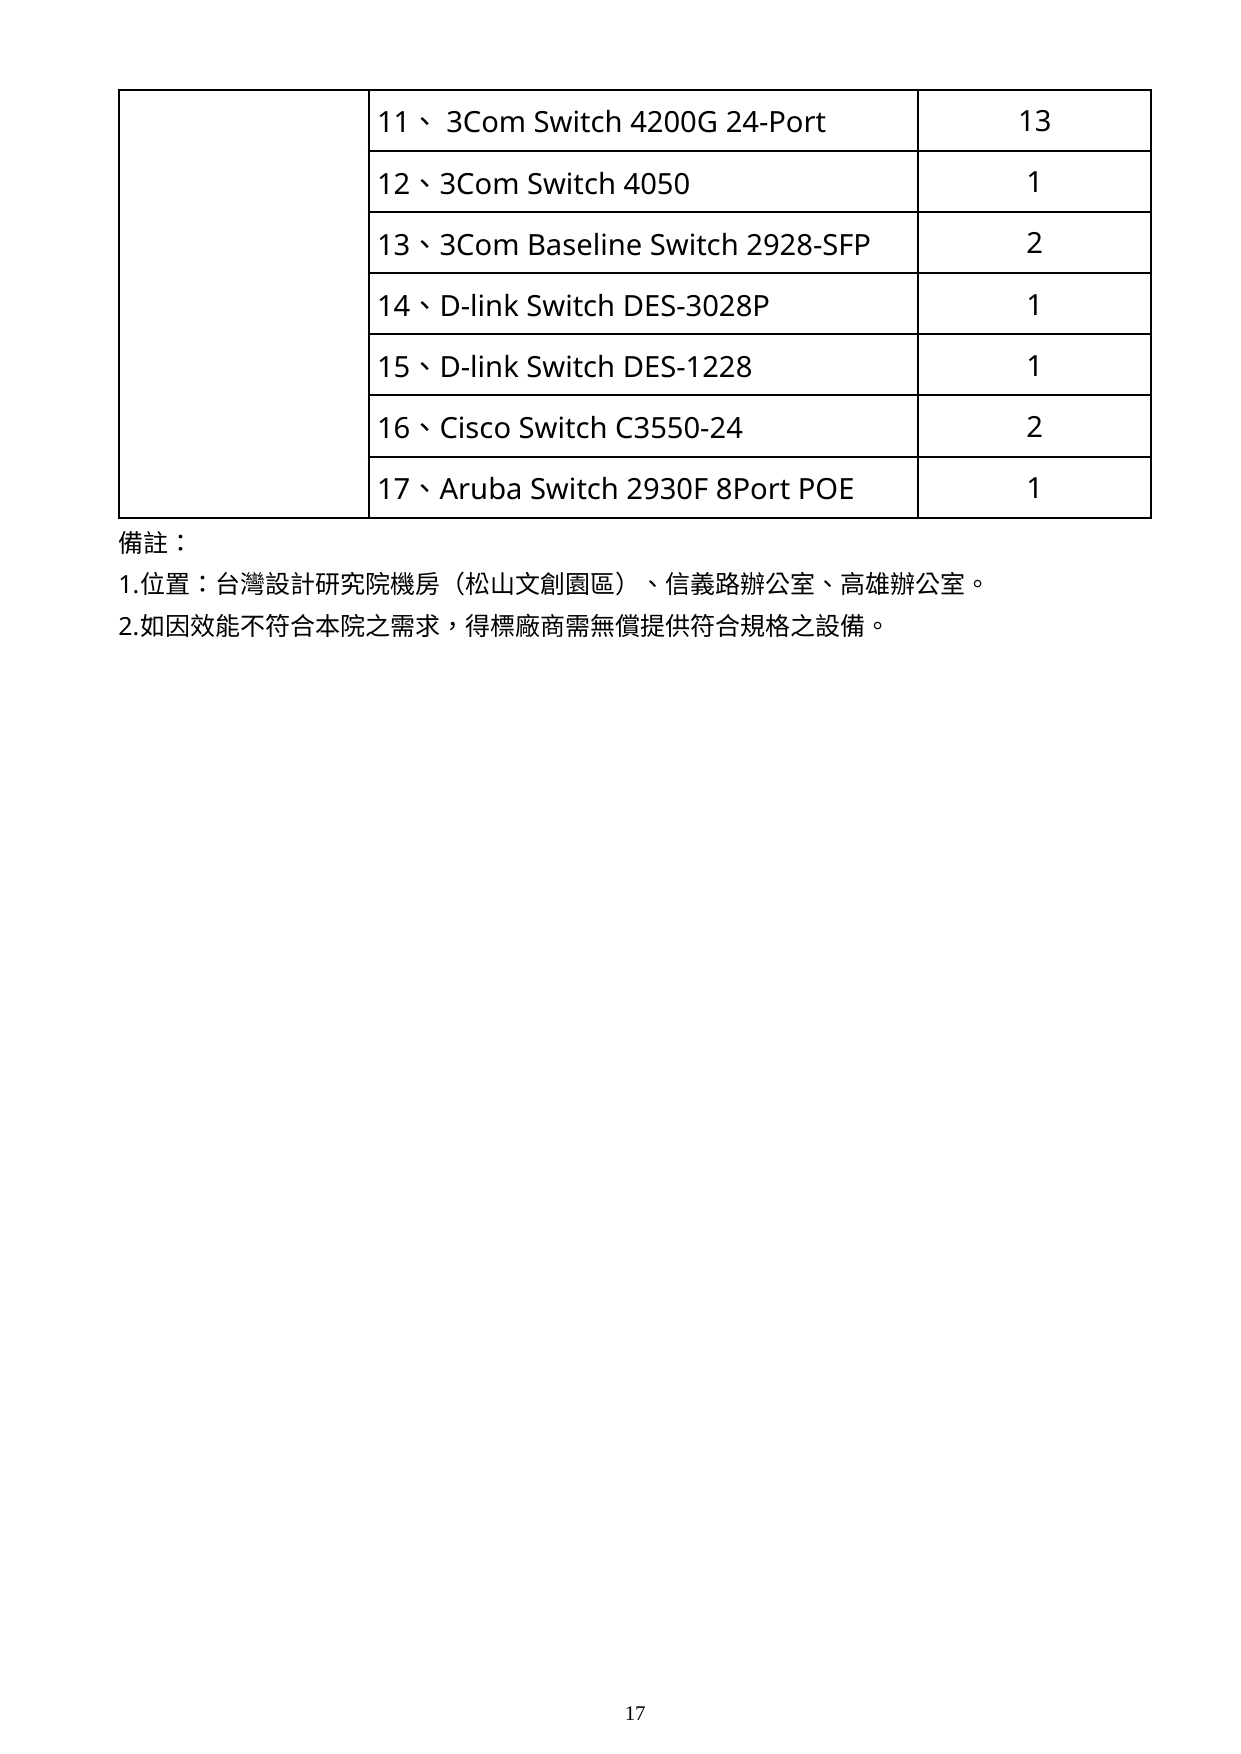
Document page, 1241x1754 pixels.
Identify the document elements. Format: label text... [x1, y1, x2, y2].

list 位置：台灣設計研究院機房（松山文創園區）、信義路辦公室、高雄辦公室。 [118, 560, 1152, 602]
text 備註： [118, 519, 1152, 560]
table_cell 1 [919, 274, 1150, 333]
table_cell 13 [919, 91, 1150, 150]
table_cell 1 [919, 335, 1150, 394]
list 如因效能不符合本院之需求，得標廠商需無償提供符合規格之設備。 [118, 602, 1152, 644]
table_cell 2 [919, 396, 1150, 456]
table_cell 17、Aruba Switch 2930F 8Port POE [370, 458, 917, 517]
table_cell 2 [919, 213, 1150, 272]
table_cell 1 [919, 458, 1150, 517]
table_cell 16、Cisco Switch C3550-24 [370, 396, 917, 456]
table_cell 1 [919, 152, 1150, 211]
table_cell 13、3Com Baseline Switch 2928-SFP [370, 213, 917, 272]
table_cell 12、3Com Switch 4050 [370, 152, 917, 211]
table_cell 14、D-link Switch DES-3028P [370, 274, 917, 333]
table_cell 15、D-link Switch DES-1228 [370, 335, 917, 394]
table_cell 11、 3Com Switch 4200G 24-Port [370, 91, 917, 150]
